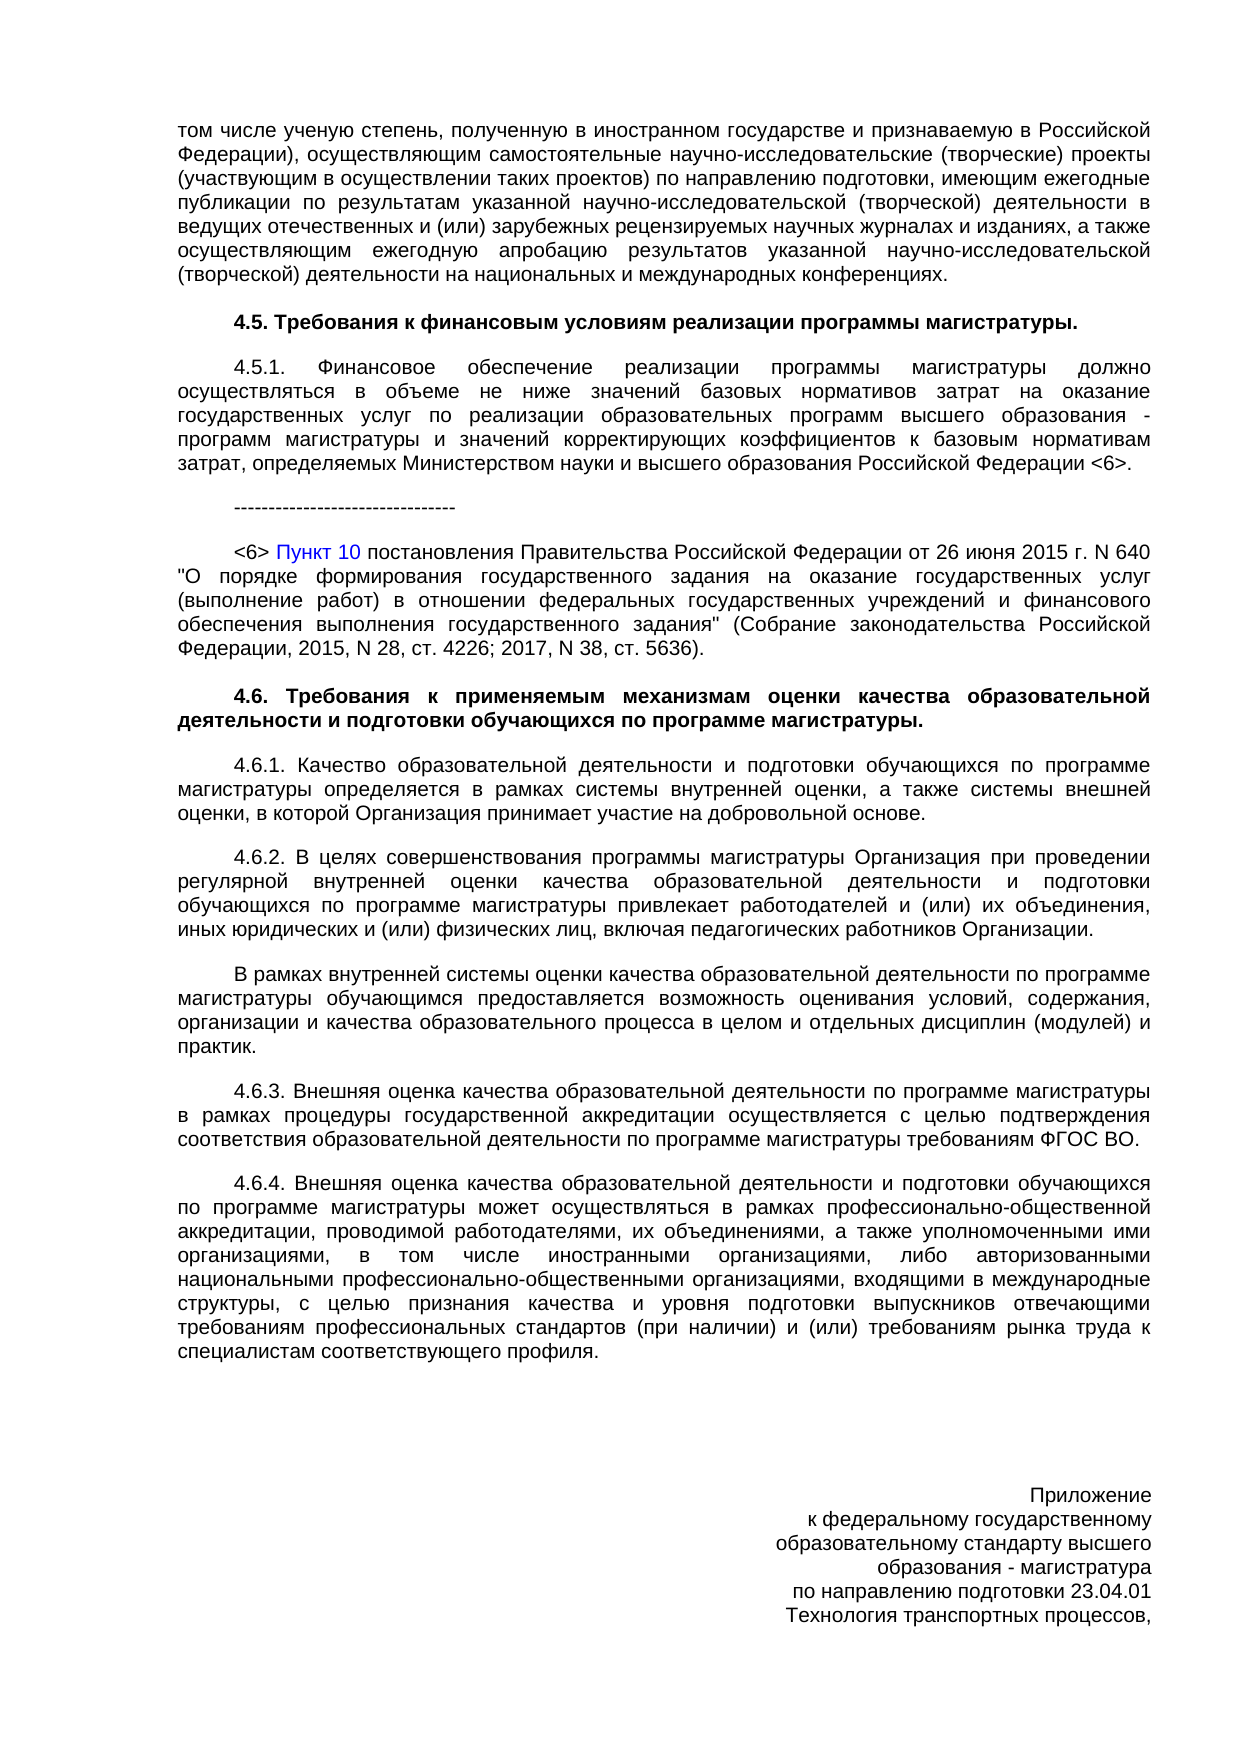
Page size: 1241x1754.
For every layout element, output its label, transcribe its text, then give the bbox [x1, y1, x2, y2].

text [177, 118, 1152, 286]
text образовательному стандарту высшего [177, 1531, 1152, 1554]
text к федеральному государственному [177, 1507, 1152, 1531]
title 4.6. Требования к применяемым механизмам оценки качества образовательной деятельности и подготовки обучающихся по программе магистратуры. [177, 684, 1152, 732]
text 4.5.1. Финансовое обеспечение реализации программы магистратуры должно осуществляться в объеме не ниже значений базовых нормативов затрат на оказание государственных услуг по реализации образовательных программ высшего образования - программ магистратуры и значений корректирующих коэффициентов к базовым нормативам затрат, определяемых Министерством науки и высшего образования Российской Федерации <6>. [177, 354, 1152, 474]
title 4.5. Требования к финансовым условиям реализации программы магистратуры. [177, 310, 1152, 334]
text Приложение [177, 1483, 1152, 1507]
text 4.6.2. В целях совершенствования программы магистратуры Организация при проведении регулярной внутренней оценки качества образовательной деятельности и подготовки обучающихся по программе магистратуры привлекает работодателей и (или) их объединения, иных юридических и (или) физических лиц, включая педагогических работников Организации. [177, 845, 1152, 941]
text 4.6.1. Качество образовательной деятельности и подготовки обучающихся по программе магистратуры определяется в рамках системы внутренней оценки, а также системы внешней оценки, в которой Организация принимает участие на добровольной основе. [177, 752, 1152, 824]
text Технология транспортных процессов, [177, 1602, 1152, 1626]
text 4.6.4. Внешняя оценка качества образовательной деятельности и подготовки обучающихся по программе магистратуры может осуществляться в рамках профессионально-общественной аккредитации, проводимой работодателями, их объединениями, а также уполномоченными ими организациями, в том числе иностранными организациями, либо авторизованными национальными профессионально-общественными организациями, входящими в международные структуры, с целью признания качества и уровня подготовки выпускников отвечающими требованиям профессиональных стандартов (при наличии) и (или) требованиям рынка труда к специалистам соответствующего профиля. [177, 1171, 1152, 1363]
text -------------------------------- [177, 495, 1152, 519]
text по направлению подготовки 23.04.01 [177, 1578, 1152, 1602]
text В рамках внутренней системы оценки качества образовательной деятельности по программе магистратуры обучающимся предоставляется возможность оценивания условий, содержания, организации и качества образовательного процесса в целом и отдельных дисциплин (модулей) и практик. [177, 962, 1152, 1058]
text образования - магистратура [177, 1554, 1152, 1578]
text <6> Пункт 10 постановления Правительства Российской Федерации от 26 июня 2015 г. N 640 "О порядке формирования государственного задания на оказание государственных услуг (выполнение работ) в отношении федеральных государственных учреждений и финансового обеспечения выполнения государственного задания" (Собрание законодательства Российской Федерации, 2015, N 28, ст. 4226; 2017, N 38, ст. 5636). [177, 540, 1152, 660]
text 4.6.3. Внешняя оценка качества образовательной деятельности по программе магистратуры в рамках процедуры государственной аккредитации осуществляется с целью подтверждения соответствия образовательной деятельности по программе магистратуры требованиям ФГОС ВО. [177, 1078, 1152, 1150]
